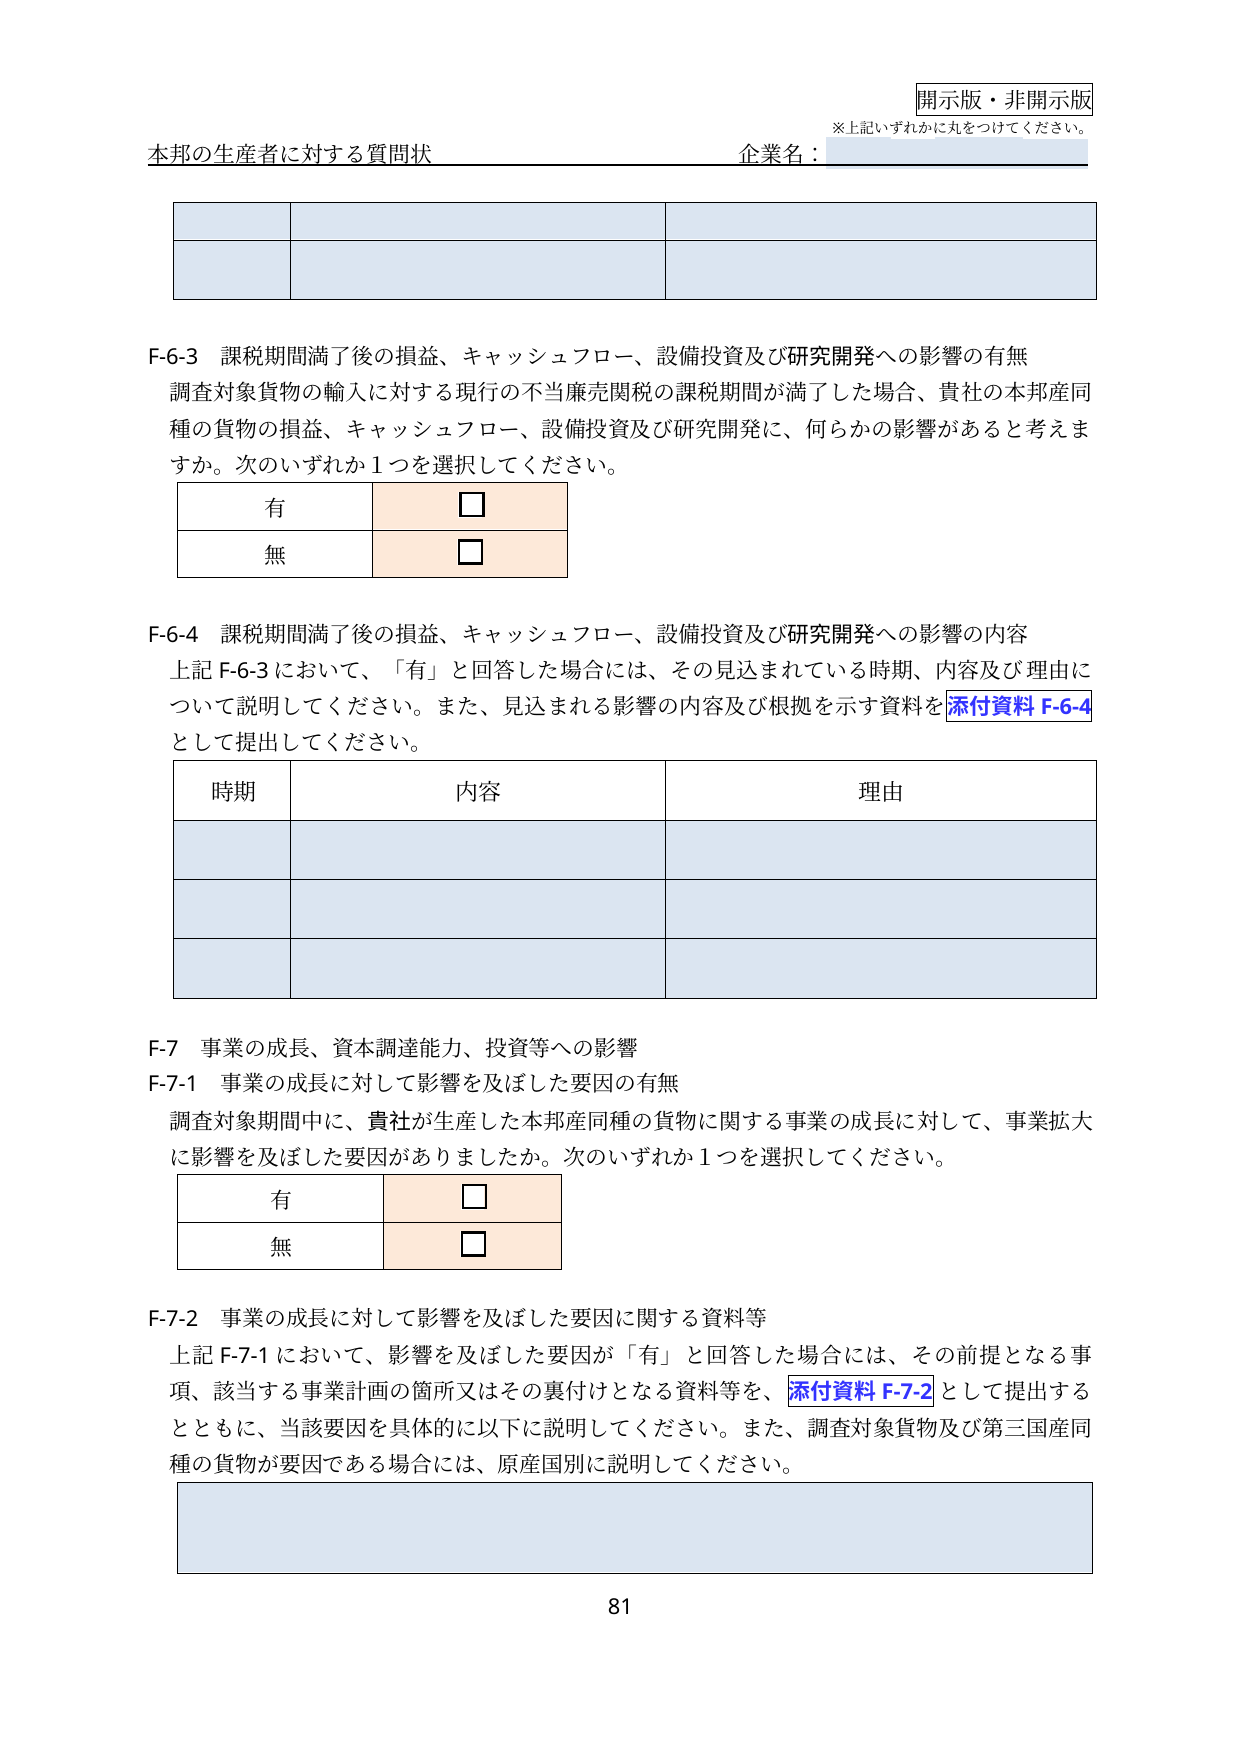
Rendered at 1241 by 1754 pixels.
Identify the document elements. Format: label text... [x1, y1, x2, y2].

table_cell 無 [178, 1223, 383, 1269]
table_header 理由 [666, 761, 1096, 819]
table_cell [174, 821, 290, 879]
table_cell [384, 1223, 561, 1269]
list 上記F-6-3において、「有」と回答した場合には、その見込まれている時期、内容及び理由について説明してください。また、見込まれる影響の内容及び根拠を示す資料を添付資料F-6-4として提出してください。 [169, 651, 1092, 760]
table_cell 無 [178, 531, 372, 577]
table_header [373, 483, 567, 529]
table_cell [291, 880, 665, 938]
table_cell [174, 203, 290, 239]
table_cell [666, 821, 1096, 879]
list F-6-4 課税期間満了後の損益、キャッシュフロー、設備投資及び研究開発への影響の内容 [148, 614, 1092, 651]
table_header [384, 1175, 561, 1222]
list 調査対象貨物の輸入に対する現行の不当廉売関税の課税期間が満了した場合、貴社の本邦産同種の貨物の損益、キャッシュフロー、設備投資及び研究開発に、何らかの影響があると考えますか。次のいずれか１つを選択してください。 [169, 373, 1092, 482]
table_header 有 [178, 483, 372, 529]
list F-7 事業の成長、資本調達能力、投資等への影響 [148, 1028, 1092, 1065]
table_cell [666, 939, 1096, 998]
table_cell [666, 241, 1096, 299]
list F-7-2 事業の成長に対して影響を及ぼした要因に関する資料等 [148, 1300, 1092, 1336]
list 上記F-7-1において、影響を及ぼした要因が「有」と回答した場合には、その前提となる事項、該当する事業計画の箇所又はその裏付けとなる資料等を、添付資料F-7-2として提出するとともに、当該要因を具体的に以下に説明してください。また、調査対象貨物及び第三国産同種の貨物が要因である場合には、原産国別に説明してください。 [169, 1336, 1092, 1482]
list F-7-1 事業の成長に対して影響を及ぼした要因の有無 [148, 1065, 1092, 1101]
text F-6-3 課税期間満了後の損益、キャッシュフロー、設備投資及び研究開発への影響の有無 [148, 336, 1092, 373]
table_cell [174, 880, 290, 938]
table_cell [666, 880, 1096, 938]
table_header [178, 1483, 1092, 1572]
table_cell [373, 531, 567, 577]
table_cell [174, 241, 290, 299]
table_cell [291, 821, 665, 879]
table_cell [291, 939, 665, 998]
table_header 時期 [174, 761, 290, 819]
table_cell [174, 939, 290, 998]
table_header 有 [178, 1175, 383, 1222]
table_cell [666, 203, 1096, 239]
table_cell [291, 241, 665, 299]
table_header 内容 [291, 761, 665, 819]
table_cell [291, 203, 665, 239]
list 調査対象期間中に、貴社が生産した本邦産同種の貨物に関する事業の成長に対して、事業拡大に影響を及ぼした要因がありましたか。次のいずれか１つを選択してください。 [169, 1101, 1092, 1174]
